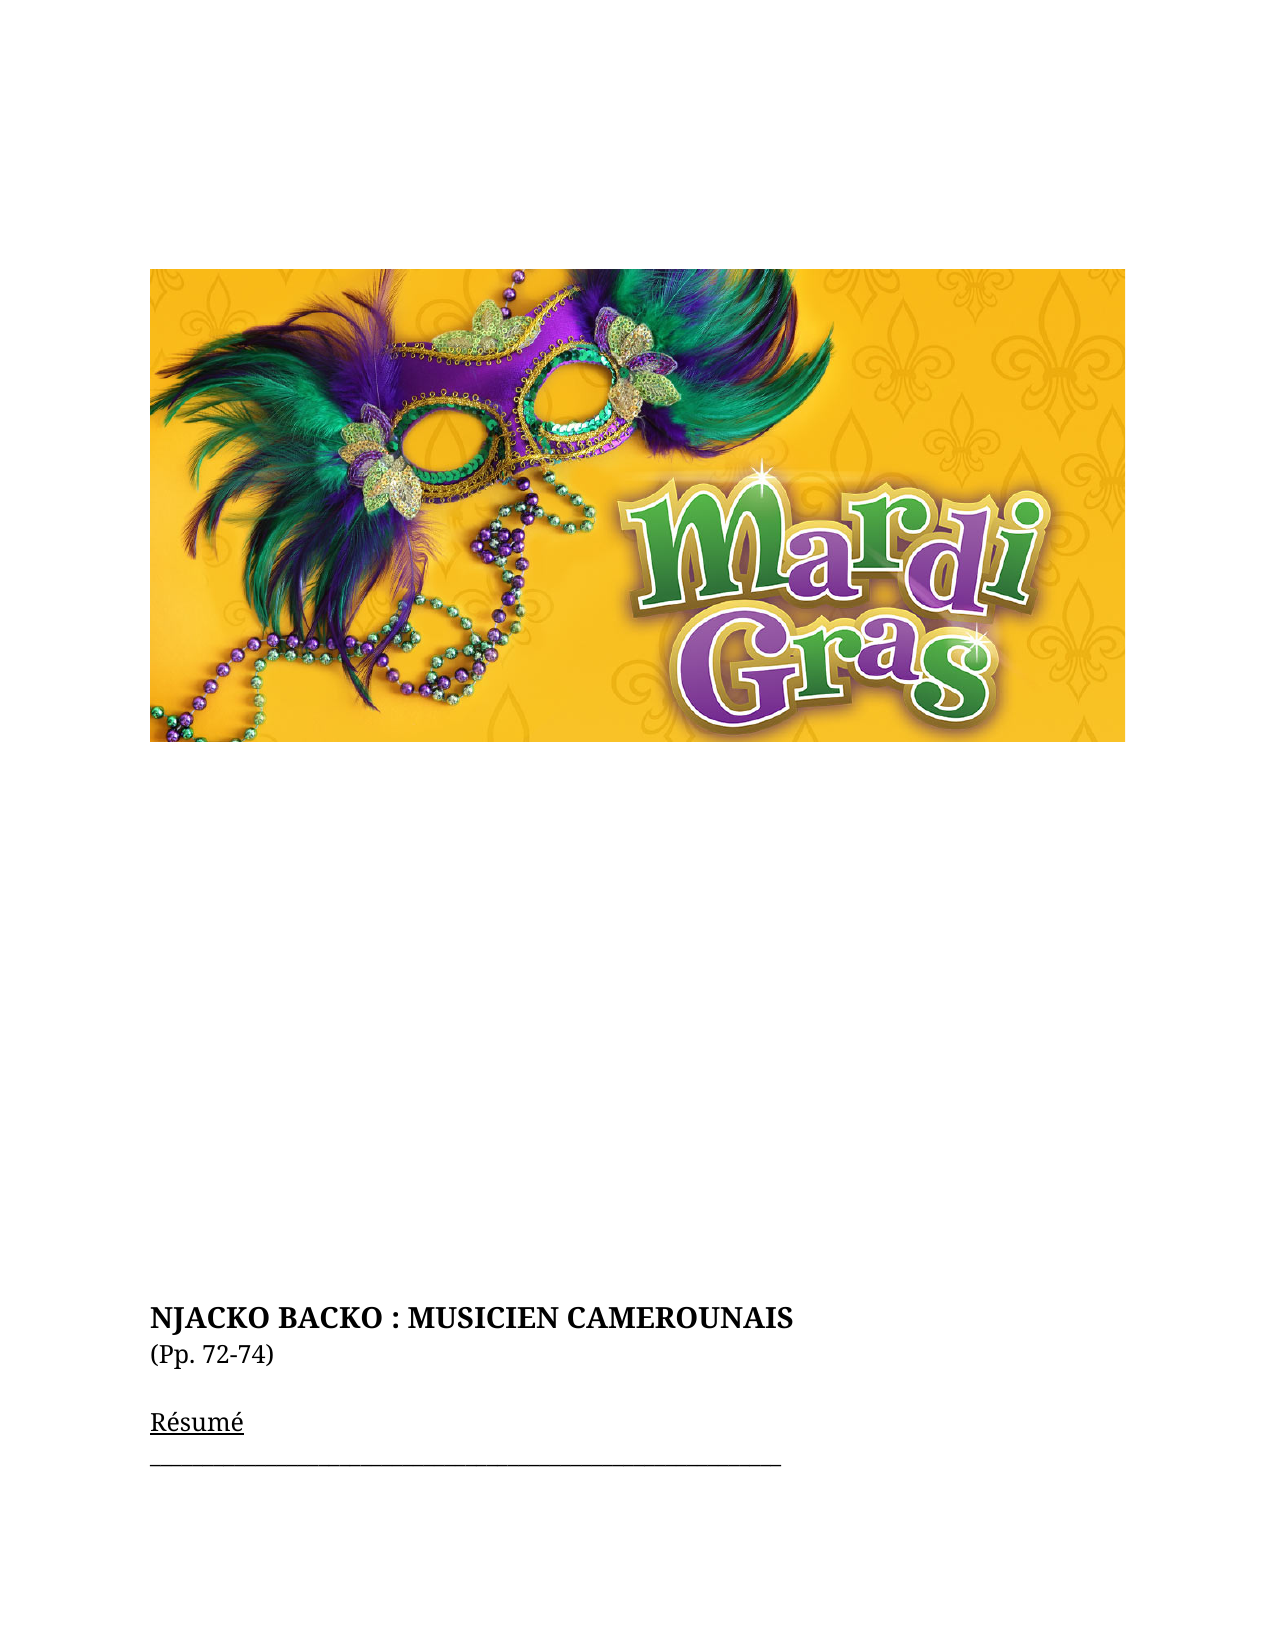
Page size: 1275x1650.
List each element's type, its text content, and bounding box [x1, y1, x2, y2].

text (Pp. 72-74) [150, 1337, 1125, 1371]
text Résumé [150, 1405, 1125, 1439]
text ____________________________________________________________ [150, 1439, 1125, 1470]
text NJACKO BACKO : MUSICIEN CAMEROUNAIS [150, 1297, 1125, 1337]
picture [150, 269, 1125, 742]
